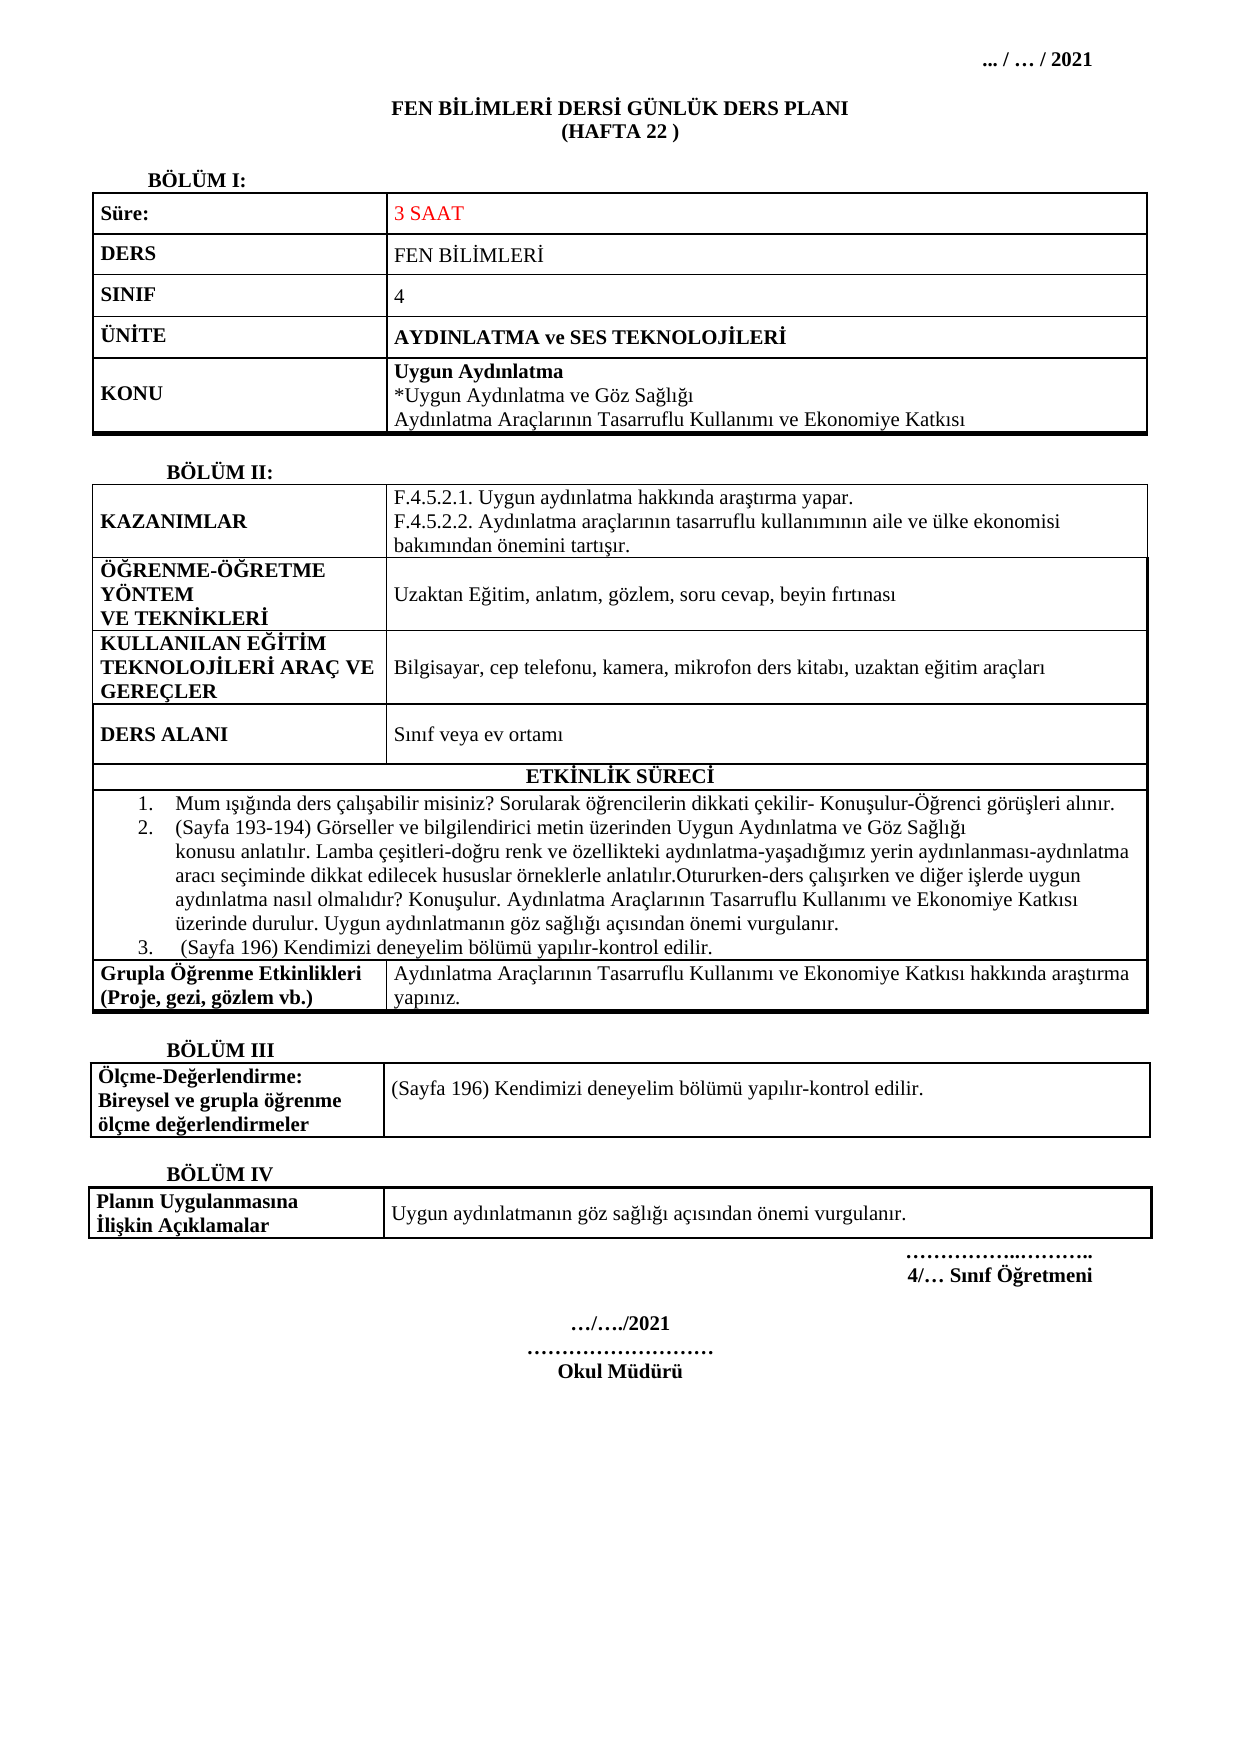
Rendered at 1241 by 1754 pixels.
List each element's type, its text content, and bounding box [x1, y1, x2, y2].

text BÖLÜM I: [148, 168, 1092, 192]
text (HAFTA 22 ) [148, 119, 1092, 143]
text Okul Müdürü [148, 1359, 1092, 1383]
table_cell ÖĞRENME-ÖĞRETME YÖNTEM VE TEKNİKLERİ [93, 558, 386, 630]
table_cell Bilgisayar, cep telefonu, kamera, mikrofon ders kitabı, uzaktan eğitim araçları [387, 631, 1146, 703]
table_cell KULLANILAN EĞİTİM TEKNOLOJİLERİ ARAÇ VE GEREÇLER [93, 631, 386, 703]
table_cell Mum ışığında ders çalışabilir misiniz? Sorularak öğrencilerin dikkati çekilir- Konuşulur-Öğrenci görüşleri alınır. (Sayfa 193-194) Görseller ve bilgilendirici metin üzerinden Uygun Aydınlatma ve Göz Sağlığı konusu anlatılır. Lamba çeşitleri-doğru renk ve özellikteki aydınlatma-yaşadığımız yerin aydınlanması-aydınlatma aracı seçiminde dikkat edilecek hususlar örneklerle anlatılır.Otururken-ders çalışırken ve diğer işlerde uygun aydınlatma nasıl olmalıdır? Konuşulur. Aydınlatma Araçlarının Tasarruflu Kullanımı ve Ekonomiye Katkısı üzerinde durulur. Uygun aydınlatmanın göz sağlığı açısından önemi vurgulanır. (Sayfa 196) Kendimizi deneyelim bölümü yapılır-kontrol edilir. [94, 791, 1146, 959]
table_cell Uzaktan Eğitim, anlatım, gözlem, soru cevap, beyin fırtınası [387, 558, 1146, 630]
table_header Uygun aydınlatmanın göz sağlığı açısından önemi vurgulanır. [385, 1189, 1150, 1237]
table_cell 4 [388, 275, 1146, 316]
table_cell KONU [94, 359, 386, 431]
table_header (Sayfa 196) Kendimizi deneyelim bölümü yapılır-kontrol edilir. [385, 1064, 1149, 1136]
table_cell SINIF [94, 275, 386, 316]
table_cell FEN BİLİMLERİ [388, 235, 1146, 274]
text FEN BİLİMLERİ DERSİ GÜNLÜK DERS PLANI [148, 95, 1092, 119]
text ... / … / 2021 [148, 47, 1092, 71]
text 4/… Sınıf Öğretmeni [148, 1263, 1092, 1287]
table_header Süre: [94, 194, 386, 233]
table_cell ETKİNLİK SÜRECİ [94, 765, 1146, 788]
table_cell Aydınlatma Araçlarının Tasarruflu Kullanımı ve Ekonomiye Katkısı hakkında araştırma yapınız. [387, 961, 1146, 1009]
table_cell DERS [94, 235, 386, 274]
table_cell Grupla Öğrenme Etkinlikleri (Proje, gezi, gözlem vb.) [94, 961, 386, 1009]
table_header Ölçme-Değerlendirme: Bireysel ve grupla öğrenme ölçme değerlendirmeler [92, 1064, 383, 1136]
table_header Planın Uygulanmasına İlişkin Açıklamalar [90, 1189, 383, 1237]
table_cell DERS ALANI [94, 705, 386, 763]
table_cell Sınıf veya ev ortamı [387, 705, 1146, 763]
table_cell ÜNİTE [94, 317, 386, 357]
table_header 3 SAAT [388, 194, 1146, 233]
table_cell AYDINLATMA ve SES TEKNOLOJİLERİ [388, 317, 1146, 357]
subtitle BÖLÜM IV [148, 1162, 1092, 1186]
table_cell Uygun Aydınlatma *Uygun Aydınlatma ve Göz Sağlığı Aydınlatma Araçlarının Tasarruflu Kullanımı ve Ekonomiye Katkısı [388, 359, 1146, 431]
text ……………………… [148, 1335, 1092, 1359]
subtitle BÖLÜM III [148, 1038, 1092, 1062]
text ……………..……….. [148, 1239, 1092, 1263]
table_header F.4.5.2.1. Uygun aydınlatma hakkında araştırma yapar. F.4.5.2.2. Aydınlatma araçlarının tasarruflu kullanımının aile ve ülke ekonomisi bakımından önemini tartışır. [387, 485, 1147, 557]
table_header KAZANIMLAR [93, 485, 386, 557]
text BÖLÜM II: [148, 459, 1092, 484]
text …/…./2021 [148, 1311, 1092, 1335]
